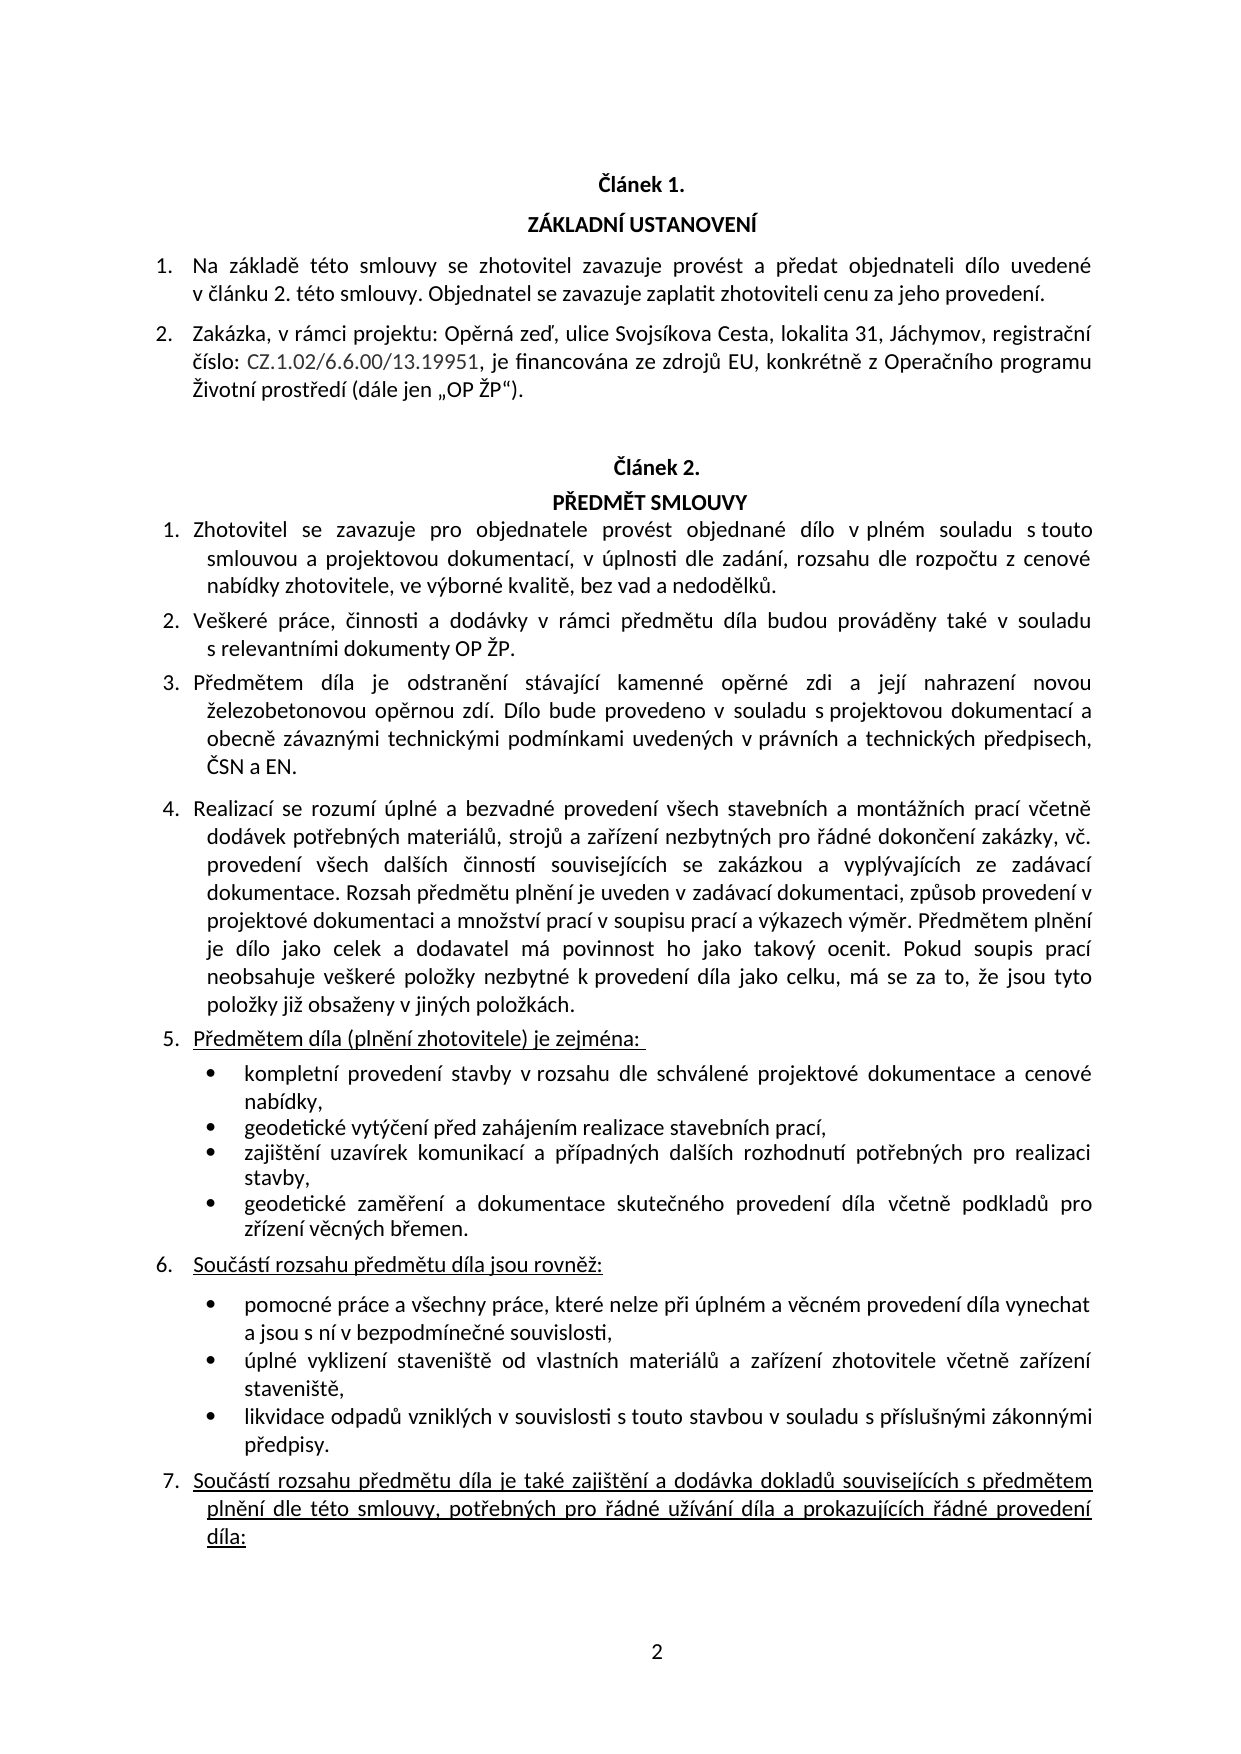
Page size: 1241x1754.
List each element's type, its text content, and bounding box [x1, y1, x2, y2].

list kompletní provedení stavby v rozsahu dle schválené projektové dokumentace a cenové nabídky, [207, 1059, 1093, 1115]
list Předmětem díla (plnění zhotovitele) je zejména: [162, 1024, 1093, 1053]
list úplné vyklizení staveniště od vlastních materiálů a zařízení zhotovitele včetně zařízení staveniště, [207, 1346, 1093, 1402]
text Základní ustanovení [118, 210, 1093, 238]
subtitle Článek 2. [118, 453, 1093, 481]
list pomocné práce a všechny práce, které nelze při úplném a věcném provedení díla vynechat a jsou s ní v bezpodmínečné souvislosti, [207, 1290, 1093, 1346]
list Předmětem díla je odstranění stávající kamenné opěrné zdi a její nahrazení novou železobetonovou opěrnou zdí. Dílo bude provedeno v souladu s projektovou dokumentací a obecně závaznými technickými podmínkami uvedených v právních a technických předpisech, ČSN a EN. [162, 668, 1093, 780]
list zajištění uzavírek komunikací a případných dalších rozhodnutí potřebných pro realizaci stavby, [207, 1140, 1093, 1191]
list geodetické vytýčení před zahájením realizace stavebních prací, [207, 1115, 1093, 1140]
list Veškeré práce, činnosti a dodávky v rámci předmětu díla budou prováděny také v souladu s relevantními dokumenty OP ŽP. [162, 606, 1093, 662]
list Součástí rozsahu předmětu díla je také zajištění a dodávka dokladů souvisejících s předmětem plnění dle této smlouvy, potřebných pro řádné užívání díla a prokazujících řádné provedení díla: [162, 1466, 1093, 1550]
list likvidace odpadů vzniklých v souvislosti s touto stavbou v souladu s příslušnými zákonnými předpisy. [207, 1402, 1093, 1458]
list geodetické zaměření a dokumentace skutečného provedení díla včetně podkladů pro zřízení věcných břemen. [207, 1191, 1093, 1242]
list Realizací se rozumí úplné a bezvadné provedení všech stavebních a montážních prací včetně dodávek potřebných materiálů, strojů a zařízení nezbytných pro řádné dokončení zakázky, vč. provedení všech dalších činností souvisejících se zakázkou a vyplývajících ze zadávací dokumentace. Rozsah předmětu plnění je uveden v zadávací dokumentaci, způsob provedení v projektové dokumentaci a množství prací v soupisu prací a výkazech výměr. Předmětem plnění je dílo jako celek a dodavatel má povinnost ho jako takový ocenit. Pokud soupis prací neobsahuje veškeré položky nezbytné k provedení díla jako celku, má se za to, že jsou tyto položky již obsaženy v jiných položkách. [162, 794, 1093, 1018]
text PŘEDMĚT SMLOUVY [118, 488, 1093, 516]
list Zhotovitel se zavazuje pro objednatele provést objednané dílo v plném souladu s touto smlouvou a projektovou dokumentací, v úplnosti dle zadání, rozsahu dle rozpočtu z cenové nabídky zhotovitele, ve výborné kvalitě, bez vad a nedodělků. [162, 516, 1093, 600]
list Na základě této smlouvy se zhotovitel zavazuje provést a předat objednateli dílo uvedené v článku 2. této smlouvy. Objednatel se zavazuje zaplatit zhotoviteli cenu za jeho provedení. [155, 251, 1093, 307]
list Zakázka, v rámci projektu: Opěrná zeď, ulice Svojsíkova Cesta, lokalita 31, Jáchymov, registrační číslo: CZ.1.02/6.6.00/13.19951, je financována ze zdrojů EU, konkrétně z Operačního programu Životní prostředí (dále jen „OP ŽP“). [155, 319, 1093, 403]
list Součástí rozsahu předmětu díla jsou rovněž: [156, 1250, 1093, 1278]
